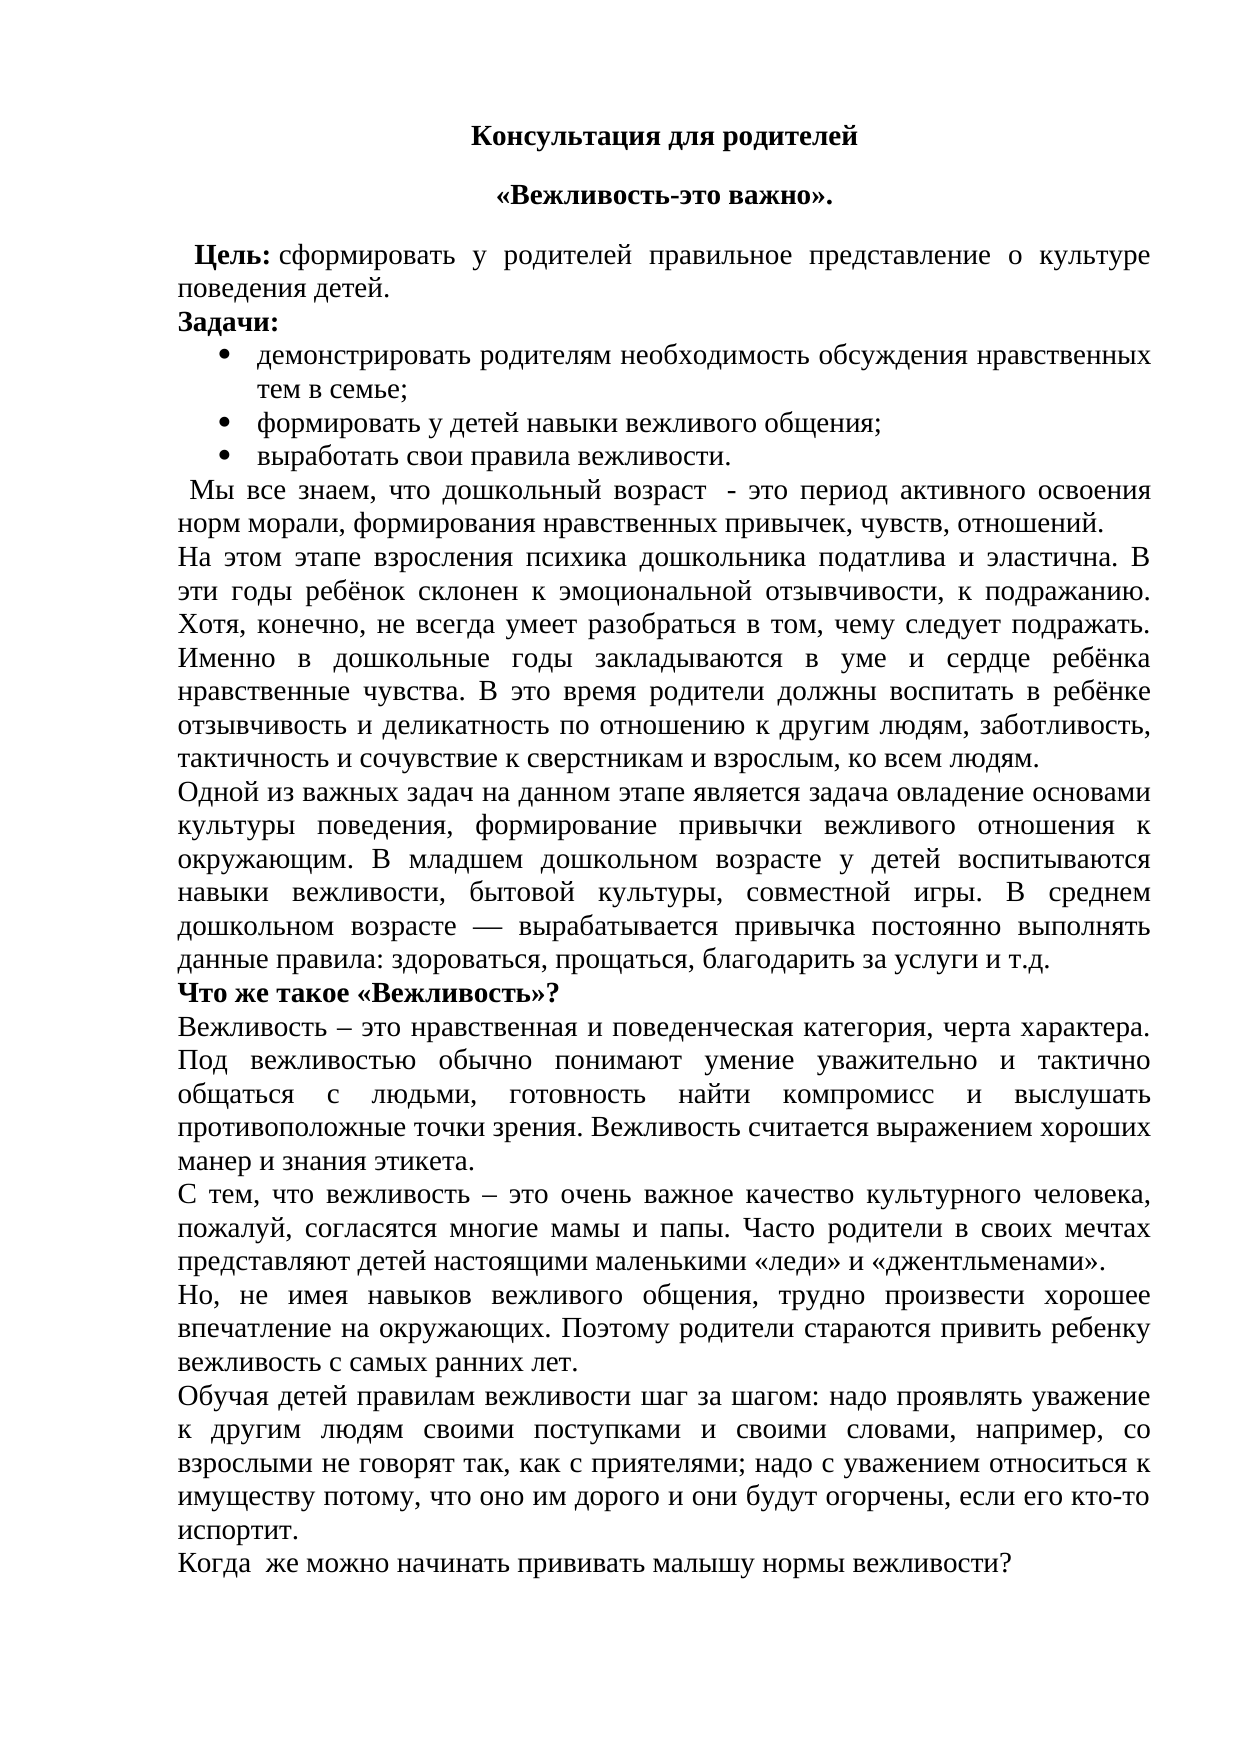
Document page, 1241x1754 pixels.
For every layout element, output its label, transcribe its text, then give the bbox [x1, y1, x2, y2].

text На этом этапе взросления психика дошкольника податлива и эластична. В эти годы ребёнок склонен к эмоциональной отзывчивости, к подражанию. Хотя, конечно, не всегда умеет разобраться в том, чему следует подражать. Именно в дошкольные годы закладываются в уме и сердце ребёнка нравственные чувства. В это время родители должны воспитать в ребёнке отзывчивость и деликатность по отношению к другим людям, заботливость, тактичность и сочувствие к сверстникам и взрослым, ко всем людям. [177, 539, 1152, 774]
text Обучая детей правилам вежливости шаг за шагом: надо проявлять уважение к другим людям своими поступками и своими словами, например, со взрослыми не говорят так, как с приятелями; надо с уважением относиться к имуществу потому, что оно им дорого и они будут огорчены, если его кто-то испортит. [177, 1378, 1152, 1545]
text Когда же можно начинать прививать малышу нормы вежливости? [177, 1545, 1152, 1579]
list выработать свои правила вежливости. [219, 438, 1152, 472]
text «Вежливость-это важно». [177, 177, 1152, 211]
text Но, не имея навыков вежливого общения, трудно произвести хорошее впечатление на окружающих. Поэтому родители стараются привить ребенку вежливость с самых ранних лет. [177, 1277, 1152, 1378]
text Вежливость – это нравственная и поведенческая категория, черта характера. Под вежливостью обычно понимают умение уважительно и тактично общаться с людьми, готовность найти компромисс и выслушать противоположные точки зрения. Вежливость считается выражением хороших манер и знания этикета. [177, 1009, 1152, 1176]
list демонстрировать родителям необходимость обсуждения нравственных тем в семье; [219, 337, 1152, 405]
text Консультация для родителей [177, 118, 1152, 152]
list формировать у детей навыки вежливого общения; [219, 405, 1152, 438]
text Одной из важных задач на данном этапе является задача овладение основами культуры поведения, формирование привычки вежливого отношения к окружающим. В младшем дошкольном возрасте у детей воспитываются навыки вежливости, бытовой культуры, совместной игры. В среднем дошкольном возрасте — вырабатывается привычка постоянно выполнять данные правила: здороваться, прощаться, благодарить за услуги и т.д. [177, 774, 1152, 975]
text Цель: сформировать у родителей правильное представление о культуре поведения детей. [177, 237, 1152, 304]
text Мы все знаем, что дошкольный возраст - это период активного освоения норм морали, формирования нравственных привычек, чувств, отношений. [177, 472, 1152, 539]
text С тем, что вежливость – это очень важное качество культурного человека, пожалуй, согласятся многие мамы и папы. Часто родители в своих мечтах представляют детей настоящими маленькими «леди» и «джентльменами». [177, 1176, 1152, 1277]
text Что же такое «Вежливость»? [177, 975, 1152, 1009]
text Задачи: [177, 304, 1152, 337]
